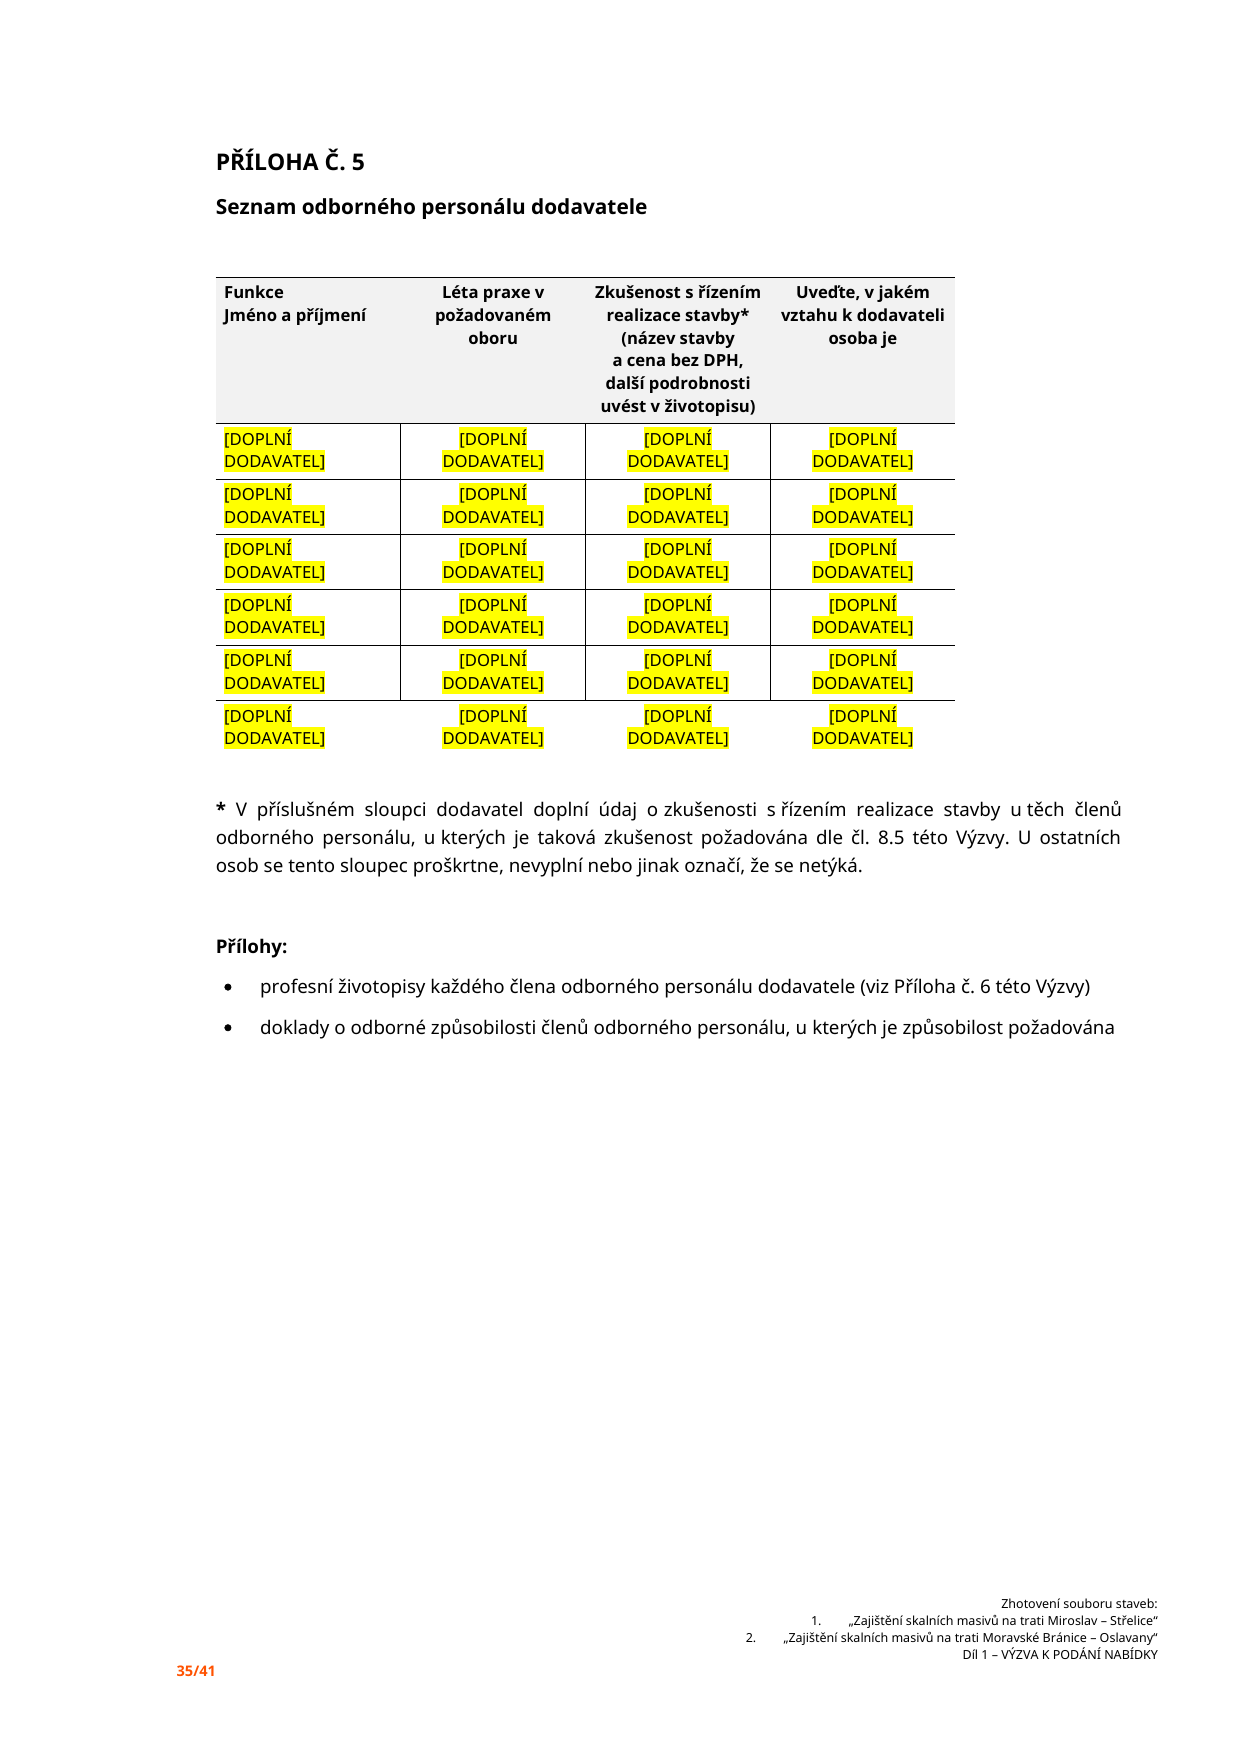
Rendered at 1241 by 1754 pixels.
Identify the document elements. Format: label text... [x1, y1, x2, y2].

table_cell [DOPLNÍ DODAVATEL] [401, 535, 585, 589]
table_cell [DOPLNÍ DODAVATEL] [401, 480, 585, 534]
table_header Funkce Jméno a příjmení [216, 278, 401, 423]
text Příloha č. 5 [216, 146, 1122, 177]
table_cell [DOPLNÍ DODAVATEL] [401, 701, 585, 756]
table_cell [DOPLNÍ DODAVATEL] [771, 480, 955, 534]
table_cell [DOPLNÍ DODAVATEL] [586, 480, 770, 534]
table_cell [DOPLNÍ DODAVATEL] [770, 701, 955, 756]
table_cell [DOPLNÍ DODAVATEL] [771, 535, 955, 589]
table_cell [DOPLNÍ DODAVATEL] [401, 646, 585, 700]
text * V příslušném sloupci dodavatel doplní údaj o zkušenosti s řízením realizace stavby u těch členů odborného personálu, u kterých je taková zkušenost požadována dle čl. 8.5 této Výzvy. U ostatních osob se tento sloupec proškrtne, nevyplní nebo jinak označí, že se netýká. [216, 796, 1122, 878]
table_cell [DOPLNÍ DODAVATEL] [585, 701, 770, 756]
table_cell [DOPLNÍ DODAVATEL] [216, 701, 401, 756]
table_cell [DOPLNÍ DODAVATEL] [216, 646, 400, 700]
text doklady o odborné způsobilosti členů odborného personálu, u kterých je způsobilost požadována [224, 1014, 1122, 1040]
table_cell [DOPLNÍ DODAVATEL] [586, 590, 770, 645]
text Přílohy: [216, 933, 1122, 959]
table_cell [DOPLNÍ DODAVATEL] [771, 646, 955, 700]
text profesní životopisy každého člena odborného personálu dodavatele (viz Příloha č. 6 této Výzvy) [224, 974, 1122, 999]
table_cell [DOPLNÍ DODAVATEL] [771, 424, 955, 478]
table_cell [DOPLNÍ DODAVATEL] [771, 590, 955, 645]
text Seznam odborného personálu dodavatele [216, 192, 1122, 221]
table_cell [DOPLNÍ DODAVATEL] [216, 535, 400, 589]
table_cell [DOPLNÍ DODAVATEL] [586, 535, 770, 589]
table_cell [DOPLNÍ DODAVATEL] [216, 590, 400, 645]
table_header Uveďte, v jakém vztahu k dodavateli osoba je [770, 278, 955, 423]
table_cell [DOPLNÍ DODAVATEL] [586, 424, 770, 478]
table_header Léta praxe v požadovaném oboru [401, 278, 585, 423]
table_cell [DOPLNÍ DODAVATEL] [586, 646, 770, 700]
table_header Zkušenost s řízením realizace stavby* (název stavby a cena bez DPH, další podrobnosti uvést v životopisu) [585, 278, 770, 423]
table_cell [DOPLNÍ DODAVATEL] [216, 480, 400, 534]
table_cell [DOPLNÍ DODAVATEL] [401, 590, 585, 645]
table_cell [DOPLNÍ DODAVATEL] [401, 424, 585, 478]
table_cell [DOPLNÍ DODAVATEL] [216, 424, 400, 478]
